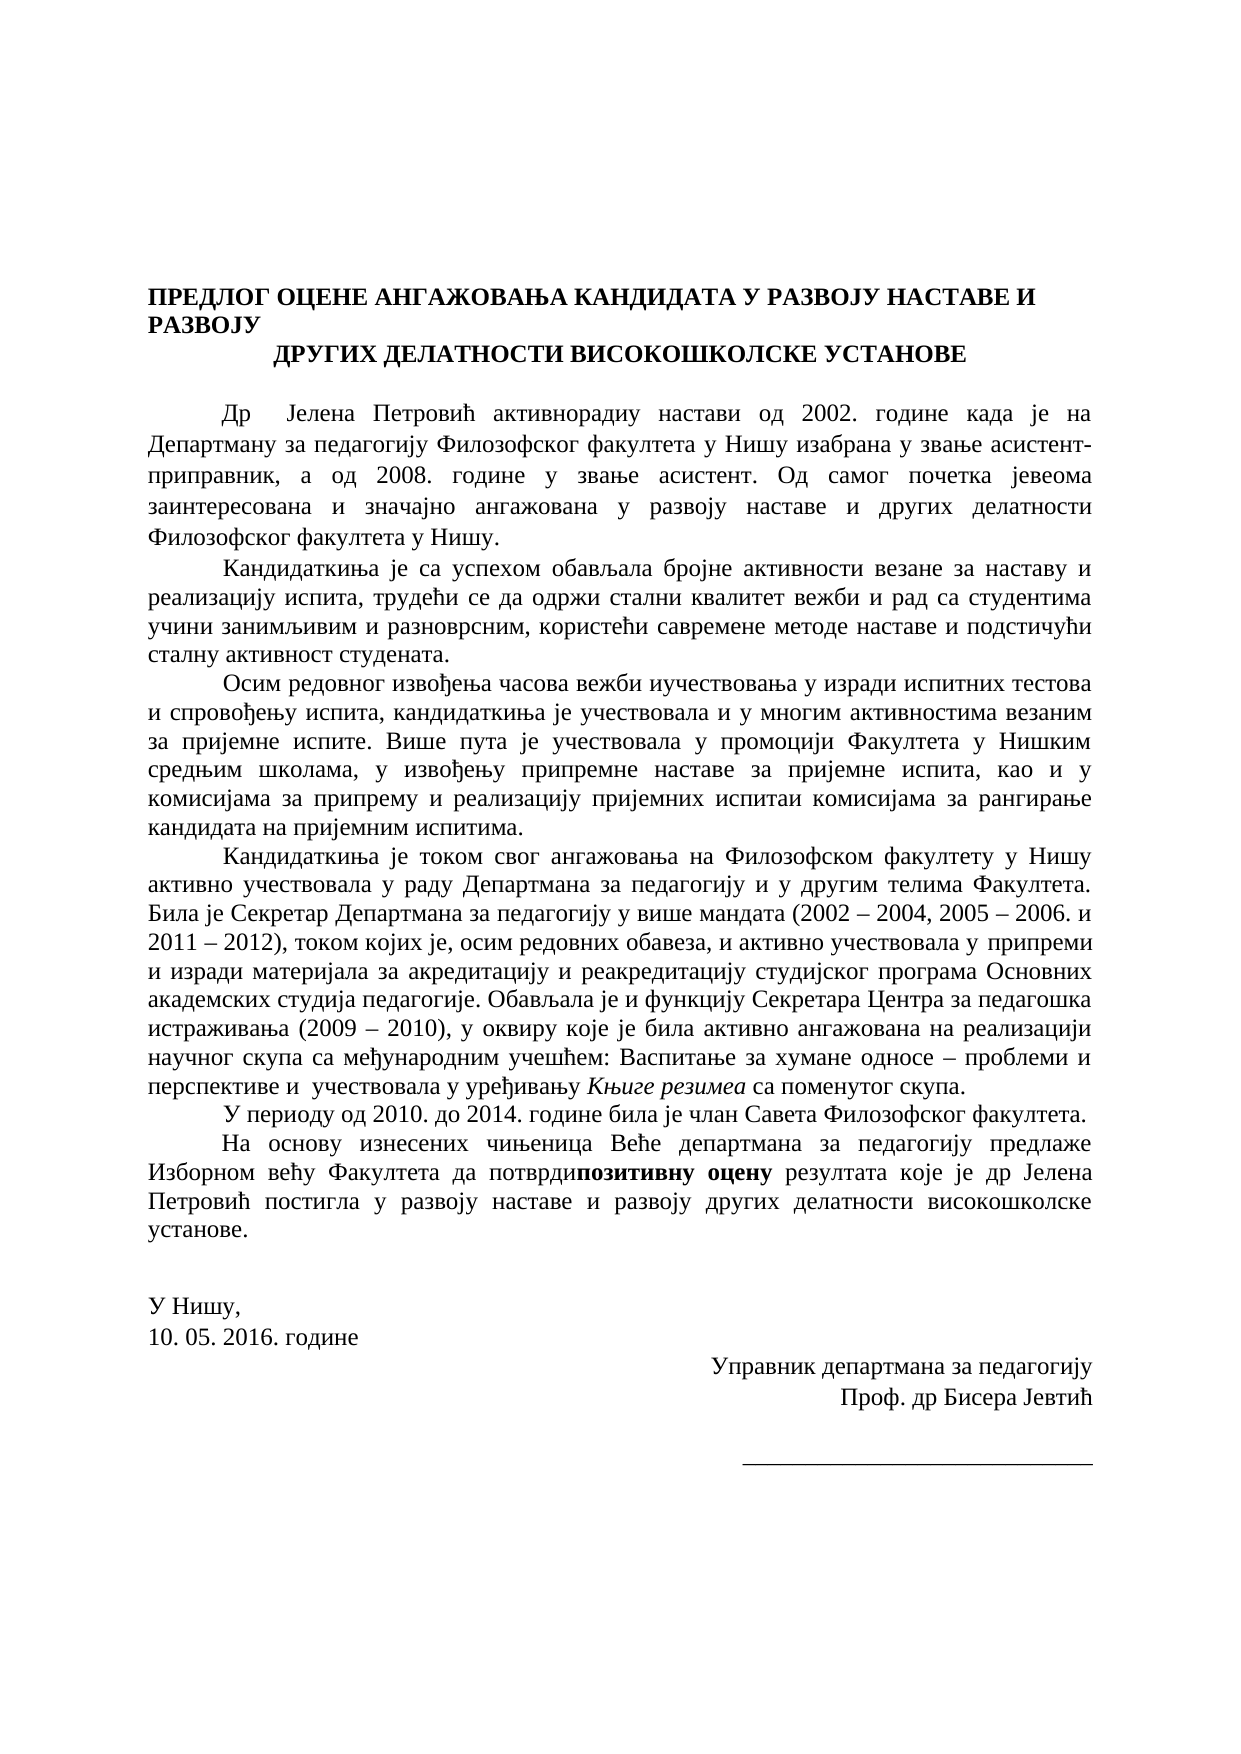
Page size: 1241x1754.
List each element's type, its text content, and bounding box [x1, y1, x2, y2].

text ____________________________ [148, 1439, 1093, 1468]
text У Нишу, [148, 1291, 1093, 1320]
text Управник департмана за педагогију [148, 1351, 1093, 1379]
text ПРЕДЛОГ ОЦЕНЕ АНГАЖОВАЊА КАНДИДАТА У РАЗВОЈУ НАСТАВЕ И РАЗВОЈУ [148, 282, 1093, 339]
text 10. 05. 2016. године [148, 1322, 1093, 1351]
text Проф. др Бисера Јевтић [148, 1382, 1093, 1411]
text ДРУГИХ ДЕЛАТНОСТИ ВИСОКОШКОЛСКЕ УСТАНОВЕ [148, 339, 1093, 368]
text Кандидаткиња је са успехом обављала бројне активности везане за наставу и реализацију испита, трудећи се да одржи стални квалитет вежби и рад са студентима учини занимљивим и разноврсним, користећи савремене методе наставе и подстичући сталну активност студената. [148, 553, 1093, 668]
text У периоду од 2010. до 2014. године била је члан Савета Филозофског факултета. [148, 1099, 1093, 1128]
text На основу изнесених чињеница Веће департмана за педагогију предлаже Изборном већу Факултета да потврдипозитивну оцену резултата које је др Јелена Петровић постигла у развоју наставе и развоју других делатности високошколске установе. [148, 1128, 1093, 1243]
text Кандидаткиња је током свог ангажовања на Филозофском факултету у Нишу активно учествовала у раду Департмана за педагогију и у другим телима Факултета. Била је Секретар Департмана за педагогију у више мандата (2002 – 2004, 2005 – 2006. и 2011 – 2012), током којих је, осим редовних обавеза, и активно учествовала у припреми и изради материјала за акредитацију и реакредитацију студијског програма Основних академских студија педагогије. Обављала је и функцију Секретара Центра за педагошка истраживања (2009 – 2010), у оквиру које је била активно ангажована на реализацији научног скупа са међународним учешћем: Васпитање за хумане односе – проблеми и перспективе и учествовала у уређивању Књиге резимеа са поменутог скупа. [148, 841, 1093, 1099]
text Осим редовног извођења часова вежби иучествовања у изради испитних тестова и спровођењу испита, кандидаткиња је учествовала и у многим активностима везаним за пријемне испите. Више пута је учествовала у промоцији Факултета у Нишким средњим школама, у извођењу припремне наставе за пријемне испита, као и у комисијама за припрему и реализацију пријемних испитаи комисијама за рангирање кандидата на пријемним испитима. [148, 668, 1093, 841]
text Др Јелена Петровић активнорадиу настави од 2002. године када је на Департману за педагогију Филозофског факултета у Нишу изабрана у звање асистент-приправник, а од 2008. године у звање асистент. Од самог почетка јевеома заинтересована и значајно ангажована у развоју наставе и других делатности Филозофског факултета у Нишу. [148, 398, 1093, 551]
